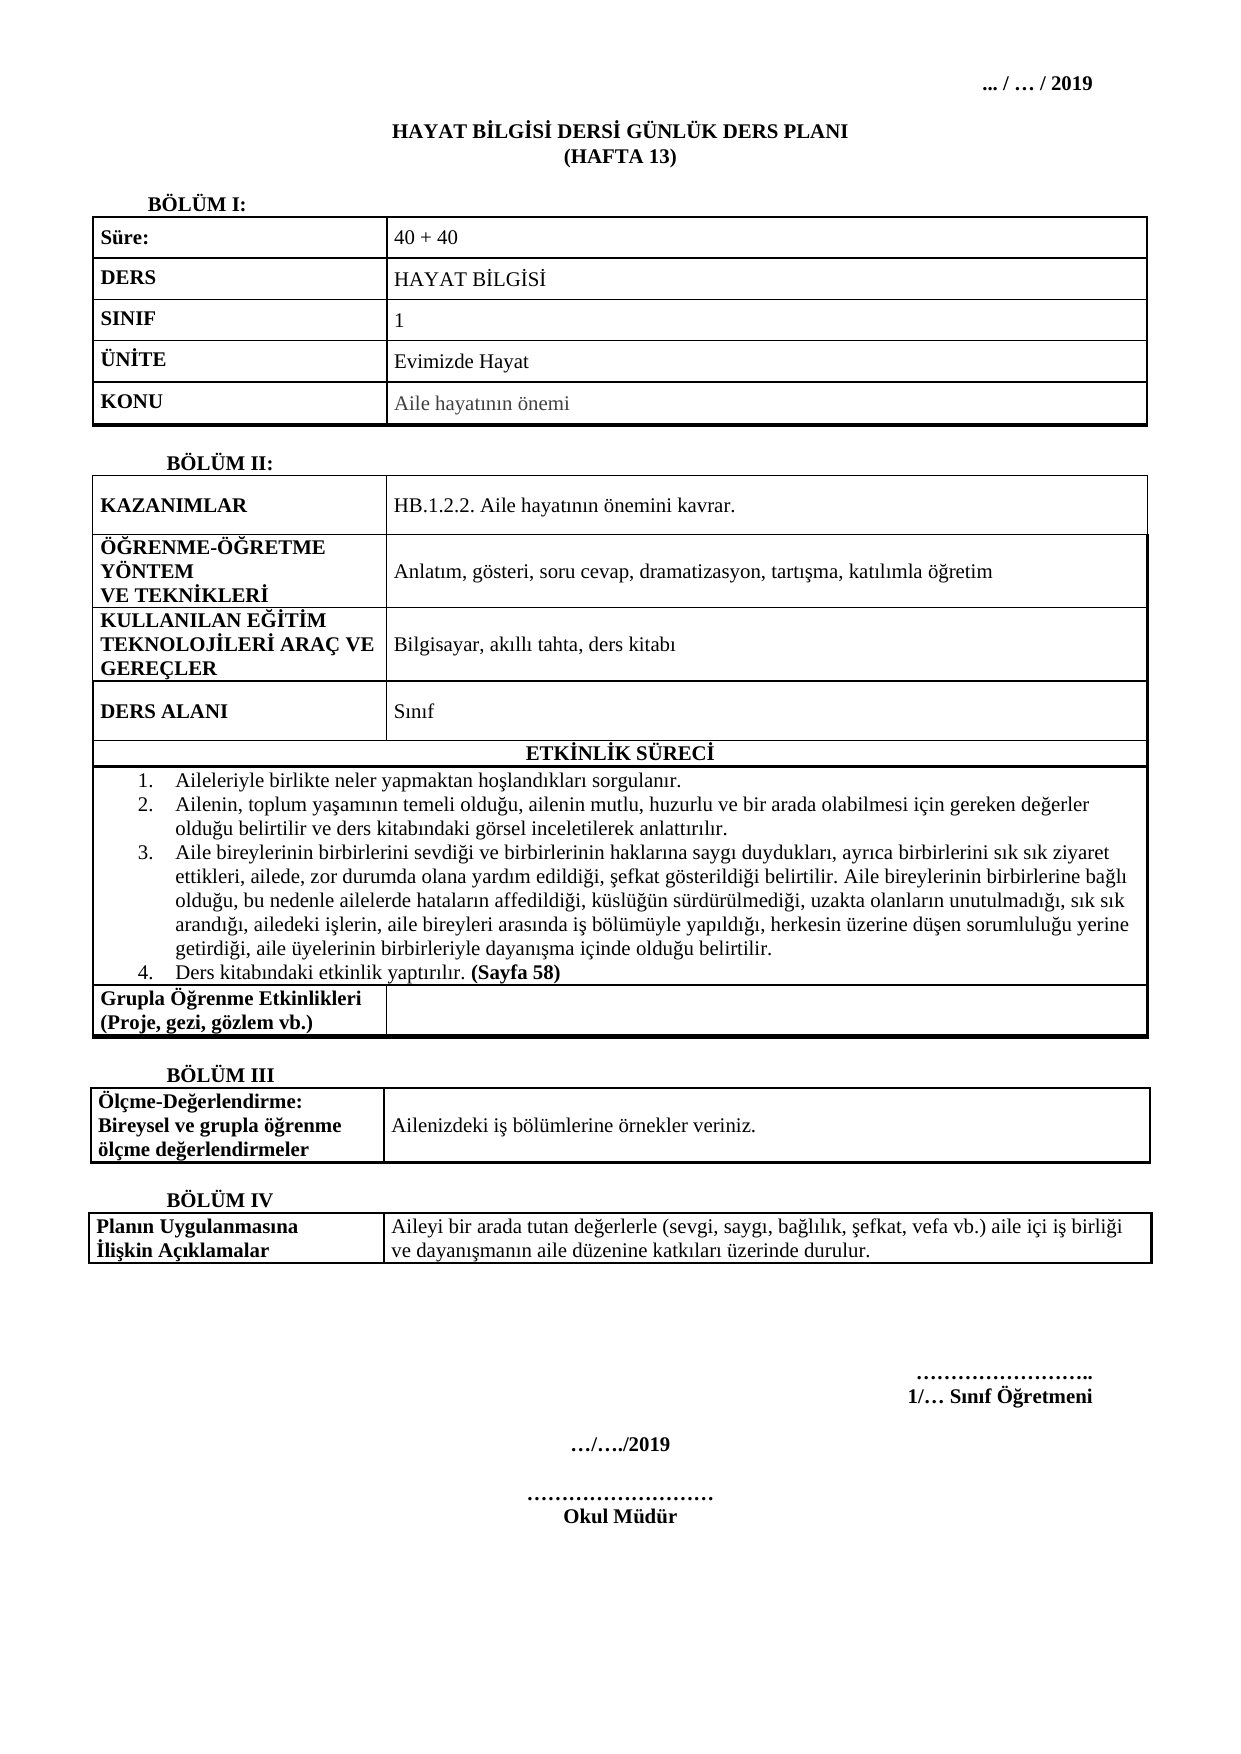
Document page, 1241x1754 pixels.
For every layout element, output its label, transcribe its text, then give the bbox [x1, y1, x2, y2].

table_header Ölçme-Değerlendirme: Bireysel ve grupla öğrenme ölçme değerlendirmeler [92, 1089, 383, 1161]
table_cell 1 [388, 300, 1146, 340]
text 1/… Sınıf Öğretmeni [148, 1384, 1092, 1408]
table_cell DERS ALANI [94, 682, 386, 740]
table_cell DERS [94, 259, 386, 298]
subtitle BÖLÜM IV [148, 1187, 1092, 1212]
table_cell SINIF [94, 300, 386, 340]
text …………………….. [148, 1360, 1092, 1384]
text BÖLÜM I: [148, 192, 1092, 216]
table_cell ETKİNLİK SÜRECİ [94, 741, 1146, 765]
table_cell Sınıf [387, 682, 1146, 740]
table_cell KULLANILAN EĞİTİM TEKNOLOJİLERİ ARAÇ VE GEREÇLER [93, 608, 386, 680]
table_header Aileyi bir arada tutan değerlerle (sevgi, saygı, bağlılık, şefkat, vefa vb.) aile içi iş birliği ve dayanışmanın aile düzenine katkıları üzerinde durulur. [385, 1214, 1150, 1262]
subtitle BÖLÜM III [148, 1063, 1092, 1087]
table_header Ailenizdeki iş bölümlerine örnekler veriniz. [385, 1089, 1149, 1161]
table_cell ÖĞRENME-ÖĞRETME YÖNTEM VE TEKNİKLERİ [93, 535, 386, 607]
text HAYAT BİLGİSİ DERSİ GÜNLÜK DERS PLANI [148, 119, 1092, 143]
table_cell Bilgisayar, akıllı tahta, ders kitabı [387, 608, 1146, 680]
table_cell Evimizde Hayat [388, 341, 1146, 381]
text Okul Müdür [148, 1504, 1092, 1528]
text ……………………… [148, 1480, 1092, 1504]
table_cell [387, 986, 1146, 1034]
table_cell Aile hayatının önemi [388, 383, 1146, 422]
table_cell Anlatım, gösteri, soru cevap, dramatizasyon, tartışma, katılımla öğretim [387, 535, 1146, 607]
table_header 40 + 40 [388, 218, 1146, 257]
table_header Planın Uygulanmasına İlişkin Açıklamalar [90, 1214, 383, 1262]
text BÖLÜM II: [148, 451, 1092, 475]
table_cell ÜNİTE [94, 341, 386, 381]
text (HAFTA 13) [148, 143, 1092, 168]
text …/…./2019 [148, 1432, 1092, 1456]
table_header KAZANIMLAR [93, 476, 386, 534]
table_cell Aileleriyle birlikte neler yapmaktan hoşlandıkları sorgulanır. Ailenin, toplum yaşamının temeli olduğu, ailenin mutlu, huzurlu ve bir arada olabilmesi için gereken değerler olduğu belirtilir ve ders kitabındaki görsel inceletilerek anlattırılır. Aile bireylerinin birbirlerini sevdiği ve birbirlerinin haklarına saygı duydukları, ayrıca birbirlerini sık sık ziyaret ettikleri, ailede, zor durumda olana yardım edildiği, şefkat gösterildiği belirtilir. Aile bireylerinin birbirlerine bağlı olduğu, bu nedenle ailelerde hataların affedildiği, küslüğün sürdürülmediği, uzakta olanların unutulmadığı, sık sık arandığı, ailedeki işlerin, aile bireyleri arasında iş bölümüyle yapıldığı, herkesin üzerine düşen sorumluluğu yerine getirdiği, aile üyelerinin birbirleriyle dayanışma içinde olduğu belirtilir. Ders kitabındaki etkinlik yaptırılır. (Sayfa 58) [94, 768, 1146, 984]
table_cell Grupla Öğrenme Etkinlikleri (Proje, gezi, gözlem vb.) [94, 986, 386, 1034]
table_header HB.1.2.2. Aile hayatının önemini kavrar. [387, 476, 1147, 534]
table_cell HAYAT BİLGİSİ [388, 259, 1146, 298]
table_header Süre: [94, 218, 386, 257]
table_cell KONU [94, 383, 386, 422]
text ... / … / 2019 [148, 71, 1092, 95]
